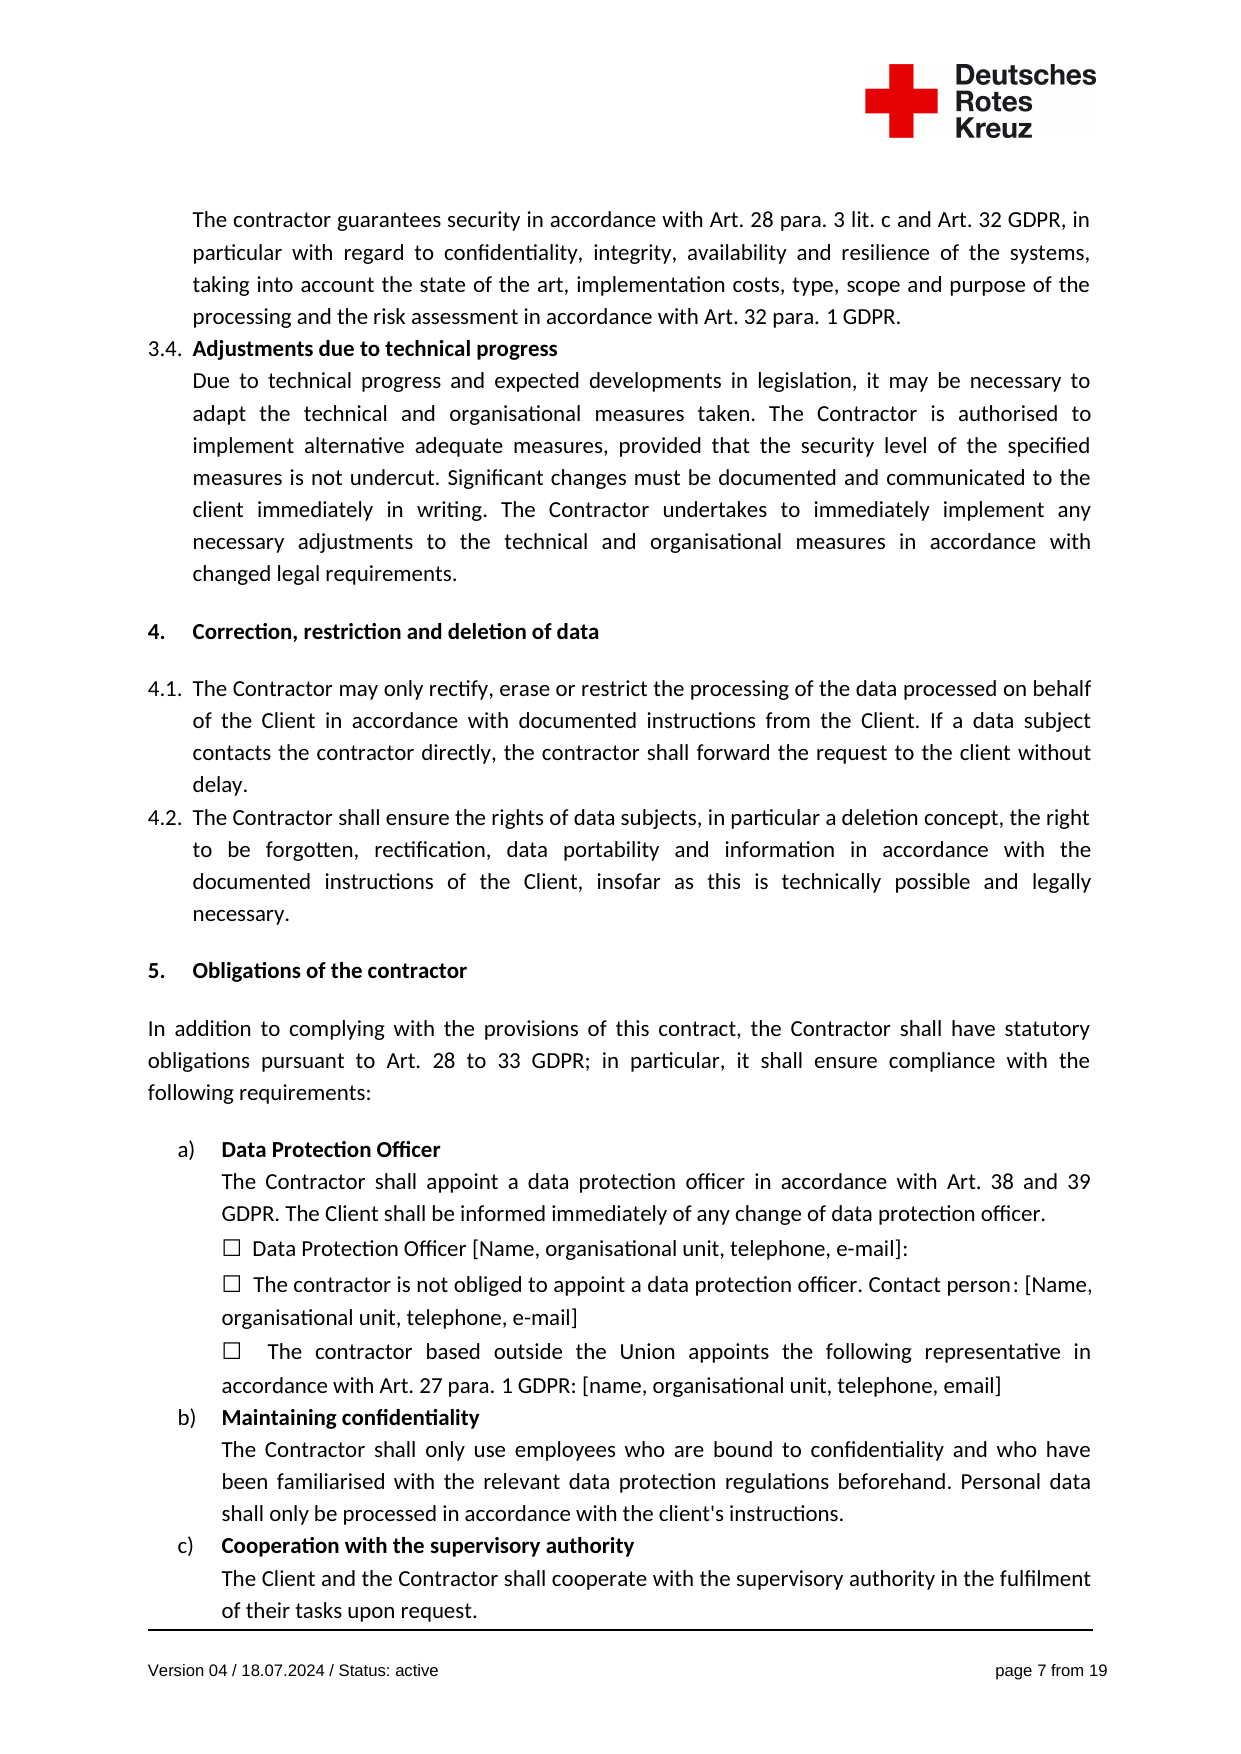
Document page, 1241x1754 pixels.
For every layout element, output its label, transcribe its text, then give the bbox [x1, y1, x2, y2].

list Maintaining confidentiality [177, 1403, 1093, 1431]
list Data Protection Officer : [221, 1232, 1093, 1263]
subtitle Correction, restriction and deletion of data [148, 617, 1093, 645]
list The Client and the Contractor shall cooperate with the supervisory authority in the fulfilment of their tasks upon request. [221, 1564, 1093, 1624]
list The Contractor shall appoint a data protection officer in accordance with Art. 38 and 39 GDPR. The Client shall be informed immediately of any change of data protection officer. [221, 1167, 1093, 1228]
list Due to technical progress and expected developments in legislation, it may be necessary to adapt the technical and organisational measures taken. The Contractor is authorised to implement alternative adequate measures, provided that the security level of the specified measures is not undercut. Significant changes must be documented and communicated to the client immediately in writing. The Contractor undertakes to immediately implement any necessary adjustments to the technical and organisational measures in accordance with changed legal requirements. [192, 366, 1093, 588]
picture [865, 64, 1096, 138]
list The contractor based outside the Union appoints the following representative in accordance with Art. 27 para. 1 GDPR: [221, 1335, 1093, 1399]
subtitle Obligations of the contractor [148, 956, 1093, 984]
list Cooperation with the supervisory authority [177, 1532, 1093, 1560]
list The Contractor shall only use employees who are bound to confidentiality and who have been familiarised with the relevant data protection regulations beforehand. Personal data shall only be processed in accordance with the client's instructions. [221, 1435, 1093, 1527]
list The Contractor shall ensure the rights of data subjects, in particular a deletion concept, the right to be forgotten, rectification, data portability and information in accordance with the documented instructions of the Client, insofar as this is technically possible and legally necessary. [148, 803, 1093, 927]
text In addition to complying with the provisions of this contract, the Contractor shall have statutory obligations pursuant to Art. 28 to 33 GDPR; in particular, it shall ensure compliance with the following requirements: [148, 1014, 1093, 1106]
list The Contractor may only rectify, erase or restrict the processing of the data processed on behalf of the Client in accordance with documented instructions from the Client. If a data subject contacts the contractor directly, the contractor shall forward the request to the client without delay. [148, 674, 1093, 798]
list Adjustments due to technical progress [148, 334, 1093, 362]
list The contractor guarantees security in accordance with Art. 28 para. 3 lit. c and Art. 32 GDPR, in particular with regard to confidentiality, integrity, availability and resilience of the systems, taking into account the state of the art, implementation costs, type, scope and purpose of the processing and the risk assessment in accordance with Art. 32 para. 1 GDPR. [192, 206, 1093, 330]
list The contractor is not obliged to appoint a data protection officer. Contact person: [221, 1268, 1093, 1331]
list Data Protection Officer [177, 1135, 1093, 1163]
